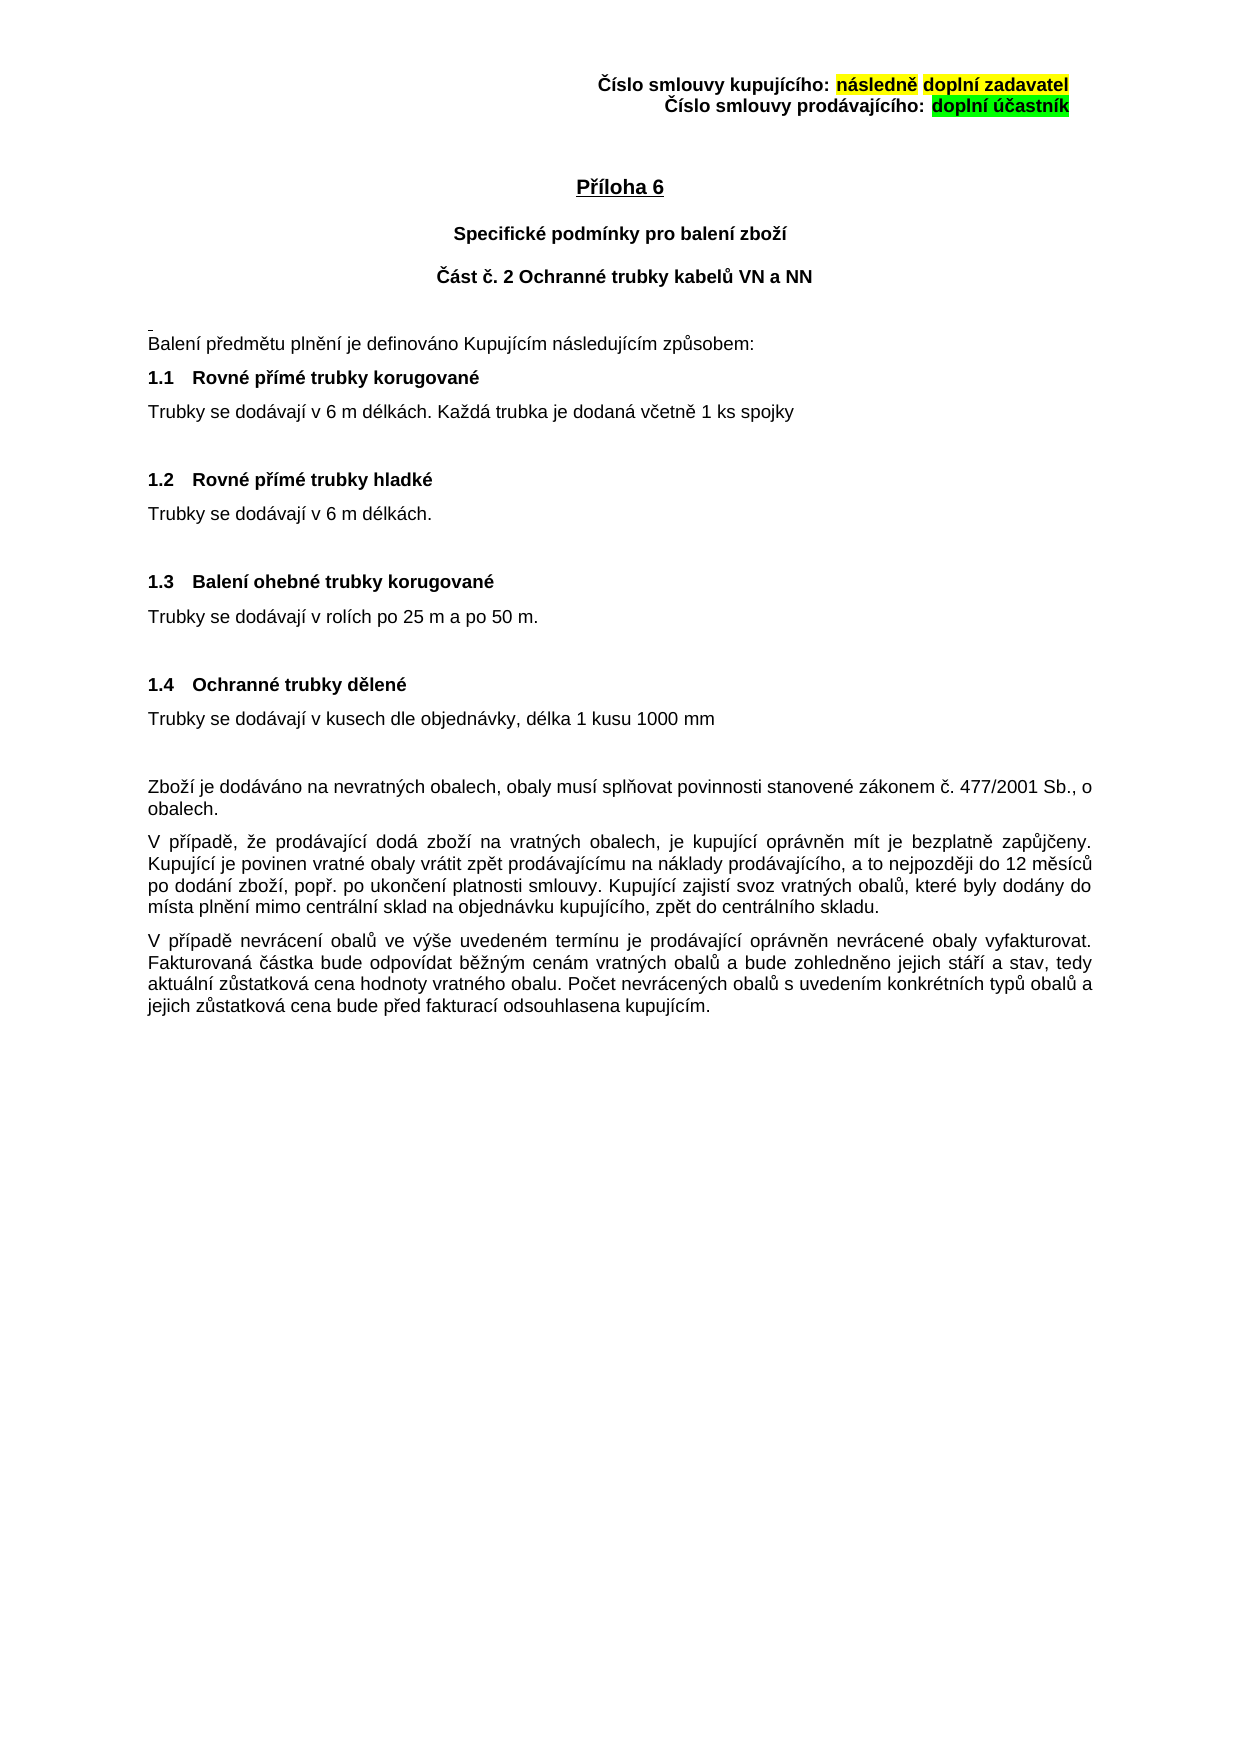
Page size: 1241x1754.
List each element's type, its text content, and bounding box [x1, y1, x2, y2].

list Balení ohebné trubky korugované [148, 571, 1093, 593]
list Rovné přímé trubky korugované [148, 367, 1093, 388]
text Trubky se dodávají v 6 m délkách. Každá trubka je dodaná včetně 1 ks spojky [148, 401, 1093, 423]
list Rovné přímé trubky hladké [148, 469, 1093, 491]
text Zboží je dodáváno na nevratných obalech, obaly musí splňovat povinnosti stanovené zákonem č. 477/2001 Sb., o obalech. [148, 776, 1093, 819]
text Trubky se dodávají v rolích po 25 m a po 50 m. [148, 605, 1093, 627]
text Část č. 2 Ochranné trubky kabelů VN a NN [369, 266, 1093, 287]
text Balení předmětu plnění je definováno Kupujícím následujícím způsobem: [148, 333, 1093, 354]
text V případě nevrácení obalů ve výše uvedeném termínu je prodávající oprávněn nevrácené obaly vyfakturovat. Fakturovaná částka bude odpovídat běžným cenám vratných obalů a bude zohledněno jejich stáří a stav, tedy aktuální zůstatková cena hodnoty vratného obalu. Počet nevrácených obalů s uvedením konkrétních typů obalů a jejich zůstatková cena bude před fakturací odsouhlasena kupujícím. [148, 930, 1093, 1016]
text V případě, že prodávající dodá zboží na vratných obalech, je kupující oprávněn mít je bezplatně zapůjčeny. Kupující je povinen vratné obaly vrátit zpět prodávajícímu na náklady prodávajícího, a to nejpozději do 12 měsíců po dodání zboží, popř. po ukončení platnosti smlouvy. Kupující zajistí svoz vratných obalů, které byly dodány do místa plnění mimo centrální sklad na objednávku kupujícího, zpět do centrálního skladu. [148, 831, 1093, 918]
list Ochranné trubky dělené [148, 673, 1093, 695]
text Trubky se dodávají v kusech dle objednávky, délka 1 kusu 1000 mm [148, 708, 1093, 729]
text Specifické podmínky pro balení zboží [148, 223, 1093, 244]
text Trubky se dodávají v 6 m délkách. [148, 503, 1093, 525]
text Příloha 6 [148, 175, 1093, 199]
